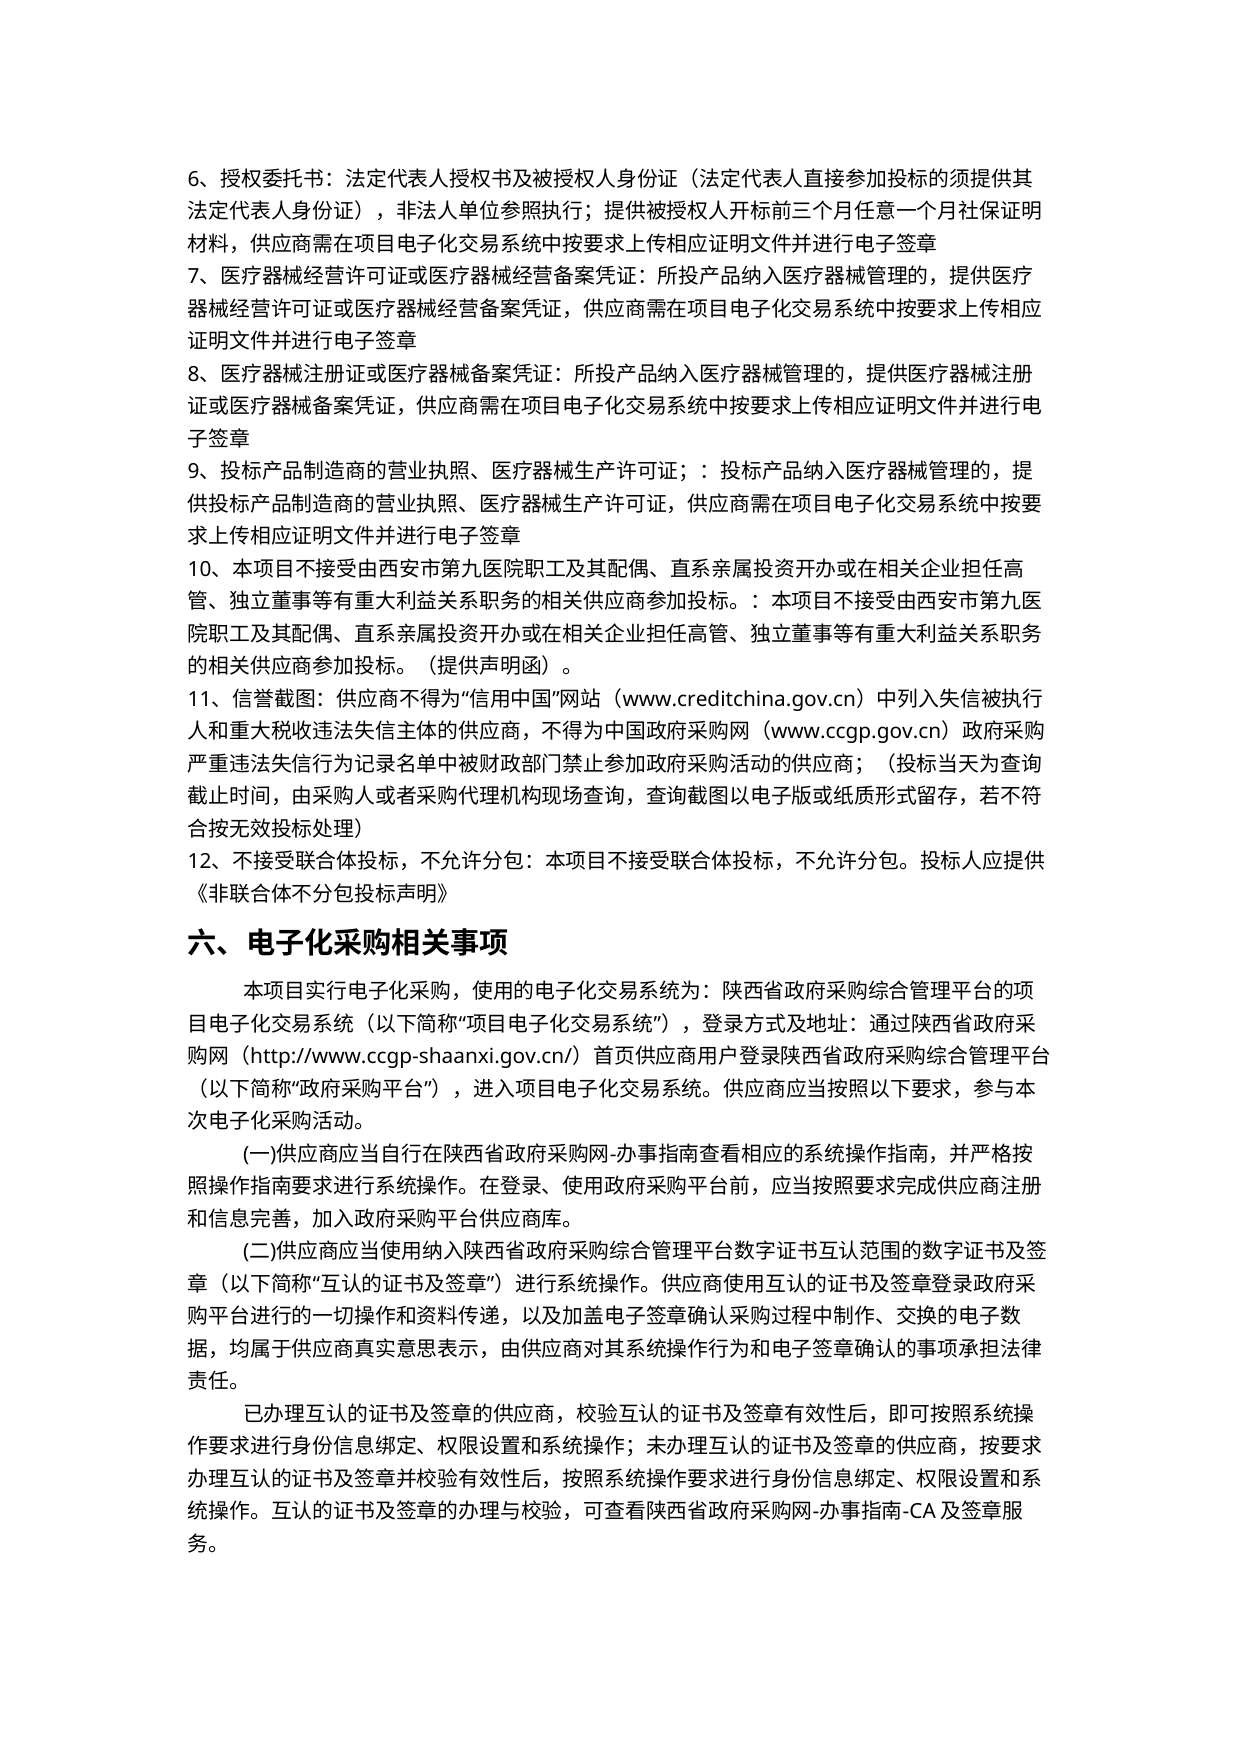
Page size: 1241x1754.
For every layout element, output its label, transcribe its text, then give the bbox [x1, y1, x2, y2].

text 10、本项目不接受由西安市第九医院职工及其配偶、直系亲属投资开办或在相关企业担任高管、独立董事等有重大利益关系职务的相关供应商参加投标。：本项目不接受由西安市第九医院职工及其配偶、直系亲属投资开办或在相关企业担任高管、独立董事等有重大利益关系职务的相关供应商参加投标。（提供声明函）。 [187, 552, 1053, 682]
text (二)供应商应当使用纳入陕西省政府采购综合管理平台数字证书互认范围的数字证书及签章（以下简称“互认的证书及签章”）进行系统操作。供应商使用互认的证书及签章登录政府采购平台进行的一切操作和资料传递，以及加盖电子签章确认采购过程中制作、交换的电子数据，均属于供应商真实意思表示，由供应商对其系统操作行为和电子签章确认的事项承担法律责任。 [187, 1234, 1053, 1397]
text 9、投标产品制造商的营业执照、医疗器械生产许可证；：投标产品纳入医疗器械管理的，提供投标产品制造商的营业执照、医疗器械生产许可证，供应商需在项目电子化交易系统中按要求上传相应证明文件并进行电子签章 [187, 454, 1053, 552]
text 6、授权委托书：法定代表人授权书及被授权人身份证（法定代表人直接参加投标的须提供其法定代表人身份证），非法人单位参照执行；提供被授权人开标前三个月任意一个月社保证明材料，供应商需在项目电子化交易系统中按要求上传相应证明文件并进行电子签章 [187, 162, 1053, 259]
text 12、不接受联合体投标，不允许分包：本项目不接受联合体投标，不允许分包。投标人应提供《非联合体不分包投标声明》 [187, 844, 1053, 909]
text 7、医疗器械经营许可证或医疗器械经营备案凭证：所投产品纳入医疗器械管理的，提供医疗器械经营许可证或医疗器械经营备案凭证，供应商需在项目电子化交易系统中按要求上传相应证明文件并进行电子签章 [187, 259, 1053, 357]
text 六、电子化采购相关事项 [187, 909, 1053, 974]
text 11、信誉截图：供应商不得为“信用中国”网站（www.creditchina.gov.cn）中列入失信被执行人和重大税收违法失信主体的供应商，不得为中国政府采购网（www.ccgp.gov.cn）政府采购严重违法失信行为记录名单中被财政部门禁止参加政府采购活动的供应商；（投标当天为查询截止时间，由采购人或者采购代理机构现场查询，查询截图以电子版或纸质形式留存，若不符合按无效投标处理） [187, 682, 1053, 844]
text (一)供应商应当自行在陕西省政府采购网-办事指南查看相应的系统操作指南，并严格按照操作指南要求进行系统操作。在登录、使用政府采购平台前，应当按照要求完成供应商注册和信息完善，加入政府采购平台供应商库。 [187, 1137, 1053, 1234]
text 本项目实行电子化采购，使用的电子化交易系统为：陕西省政府采购综合管理平台的项目电子化交易系统（以下简称“项目电子化交易系统”），登录方式及地址：通过陕西省政府采购网（http://www.ccgp-shaanxi.gov.cn/）首页供应商用户登录陕西省政府采购综合管理平台（以下简称“政府采购平台”），进入项目电子化交易系统。供应商应当按照以下要求，参与本次电子化采购活动。 [187, 974, 1053, 1137]
text 8、医疗器械注册证或医疗器械备案凭证：所投产品纳入医疗器械管理的，提供医疗器械注册证或医疗器械备案凭证，供应商需在项目电子化交易系统中按要求上传相应证明文件并进行电子签章 [187, 357, 1053, 454]
text 已办理互认的证书及签章的供应商，校验互认的证书及签章有效性后，即可按照系统操作要求进行身份信息绑定、权限设置和系统操作；未办理互认的证书及签章的供应商，按要求办理互认的证书及签章并校验有效性后，按照系统操作要求进行身份信息绑定、权限设置和系统操作。互认的证书及签章的办理与校验，可查看陕西省政府采购网-办事指南-CA及签章服务。 [187, 1397, 1053, 1559]
